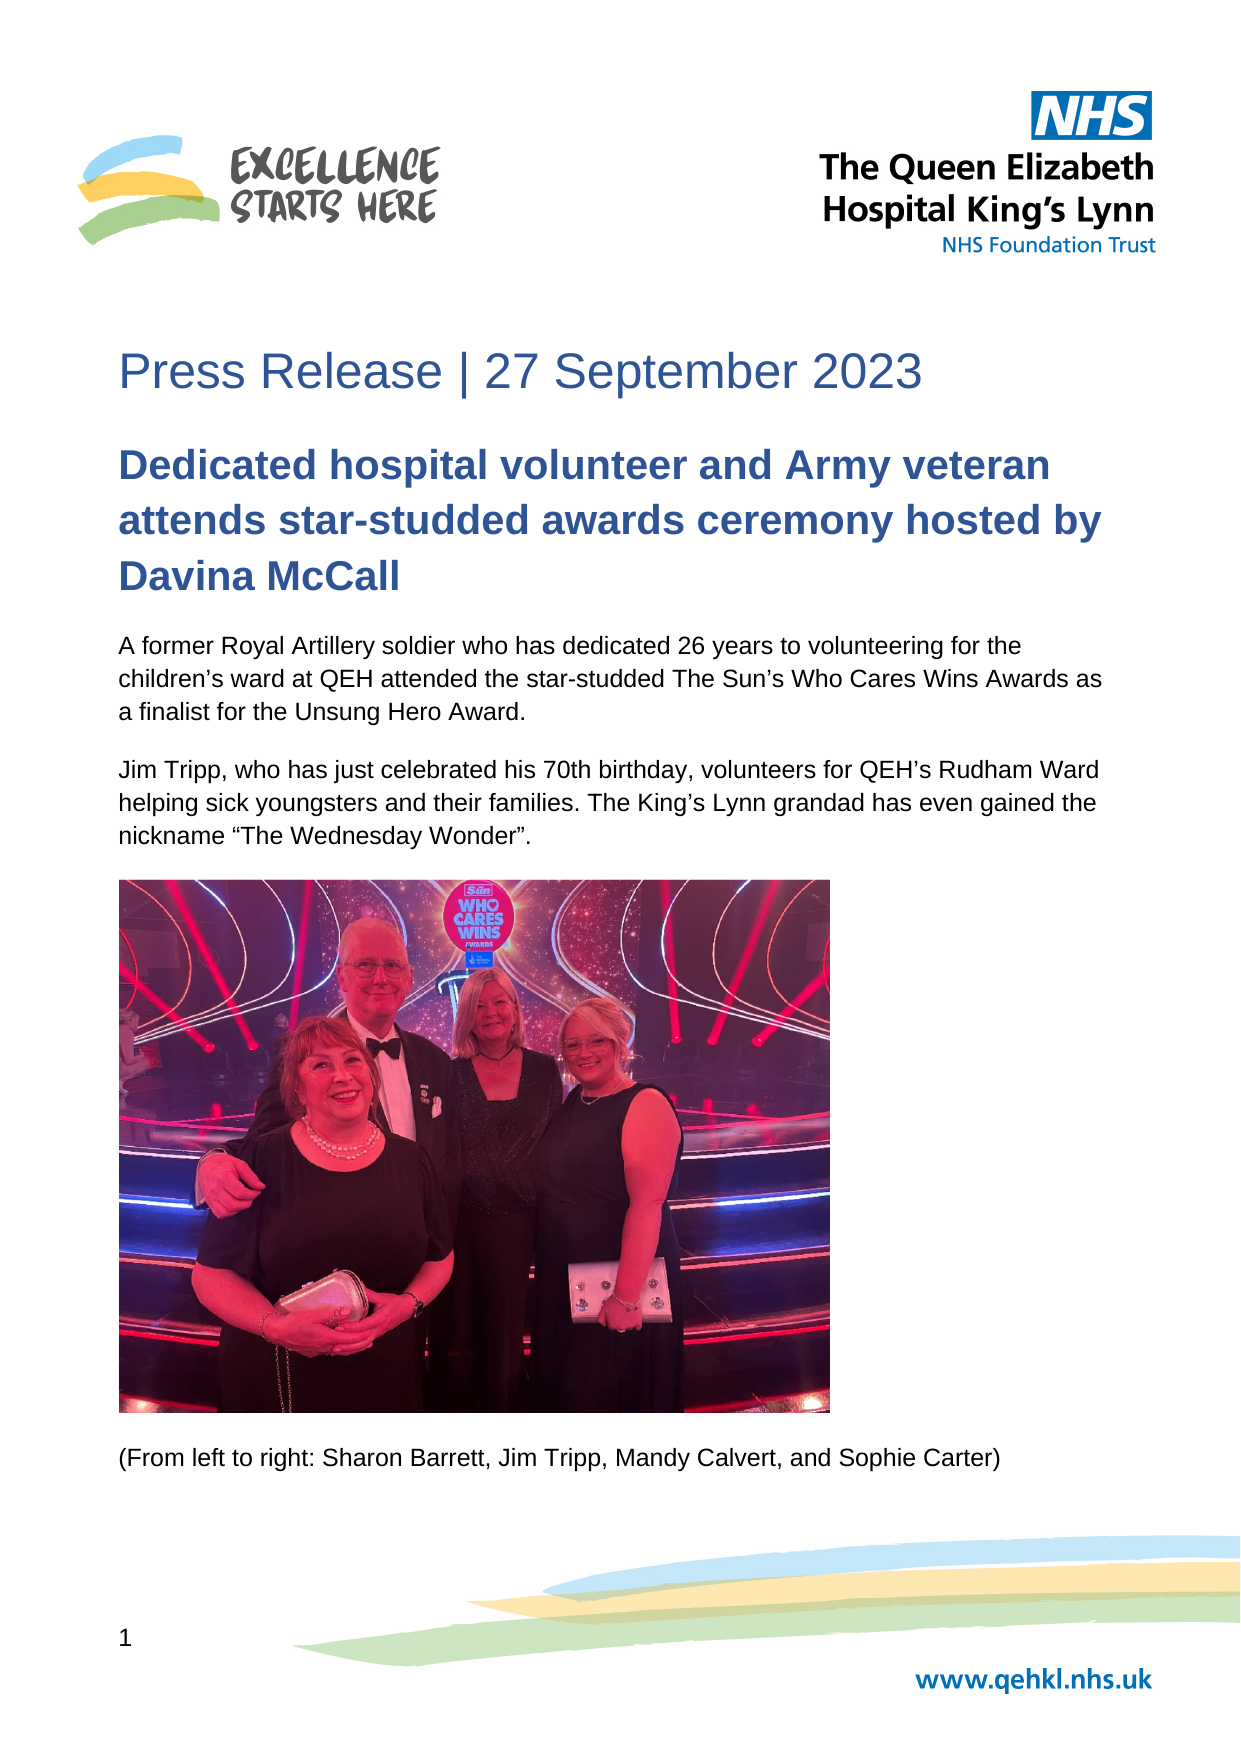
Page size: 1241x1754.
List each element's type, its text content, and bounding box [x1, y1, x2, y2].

text Jim Tripp, who has just celebrated his 70th birthday, volunteers for QEH’s Rudham Ward helping sick youngsters and their families. The King’s Lynn grandad has even gained the nickname “The Wednesday Wonder”. [118, 755, 1122, 850]
picture [0, 1, 1241, 1754]
text Dedicated hospital volunteer and Army veteran attends star-studded awards ceremony hosted by Davina McCall [118, 441, 1122, 599]
text A former Royal Artillery soldier who has dedicated 26 years to volunteering for the children’s ward at QEH attended the star-studded The Sun’s Who Cares Wins Awards as a finalist for the Unsung Hero Award. [118, 631, 1122, 726]
text (From left to right: Sharon Barrett, Jim Tripp, Mandy Calvert, and Sophie Carter) [118, 1443, 1122, 1472]
subtitle Press Release | 27 September 2023 [118, 342, 1122, 399]
